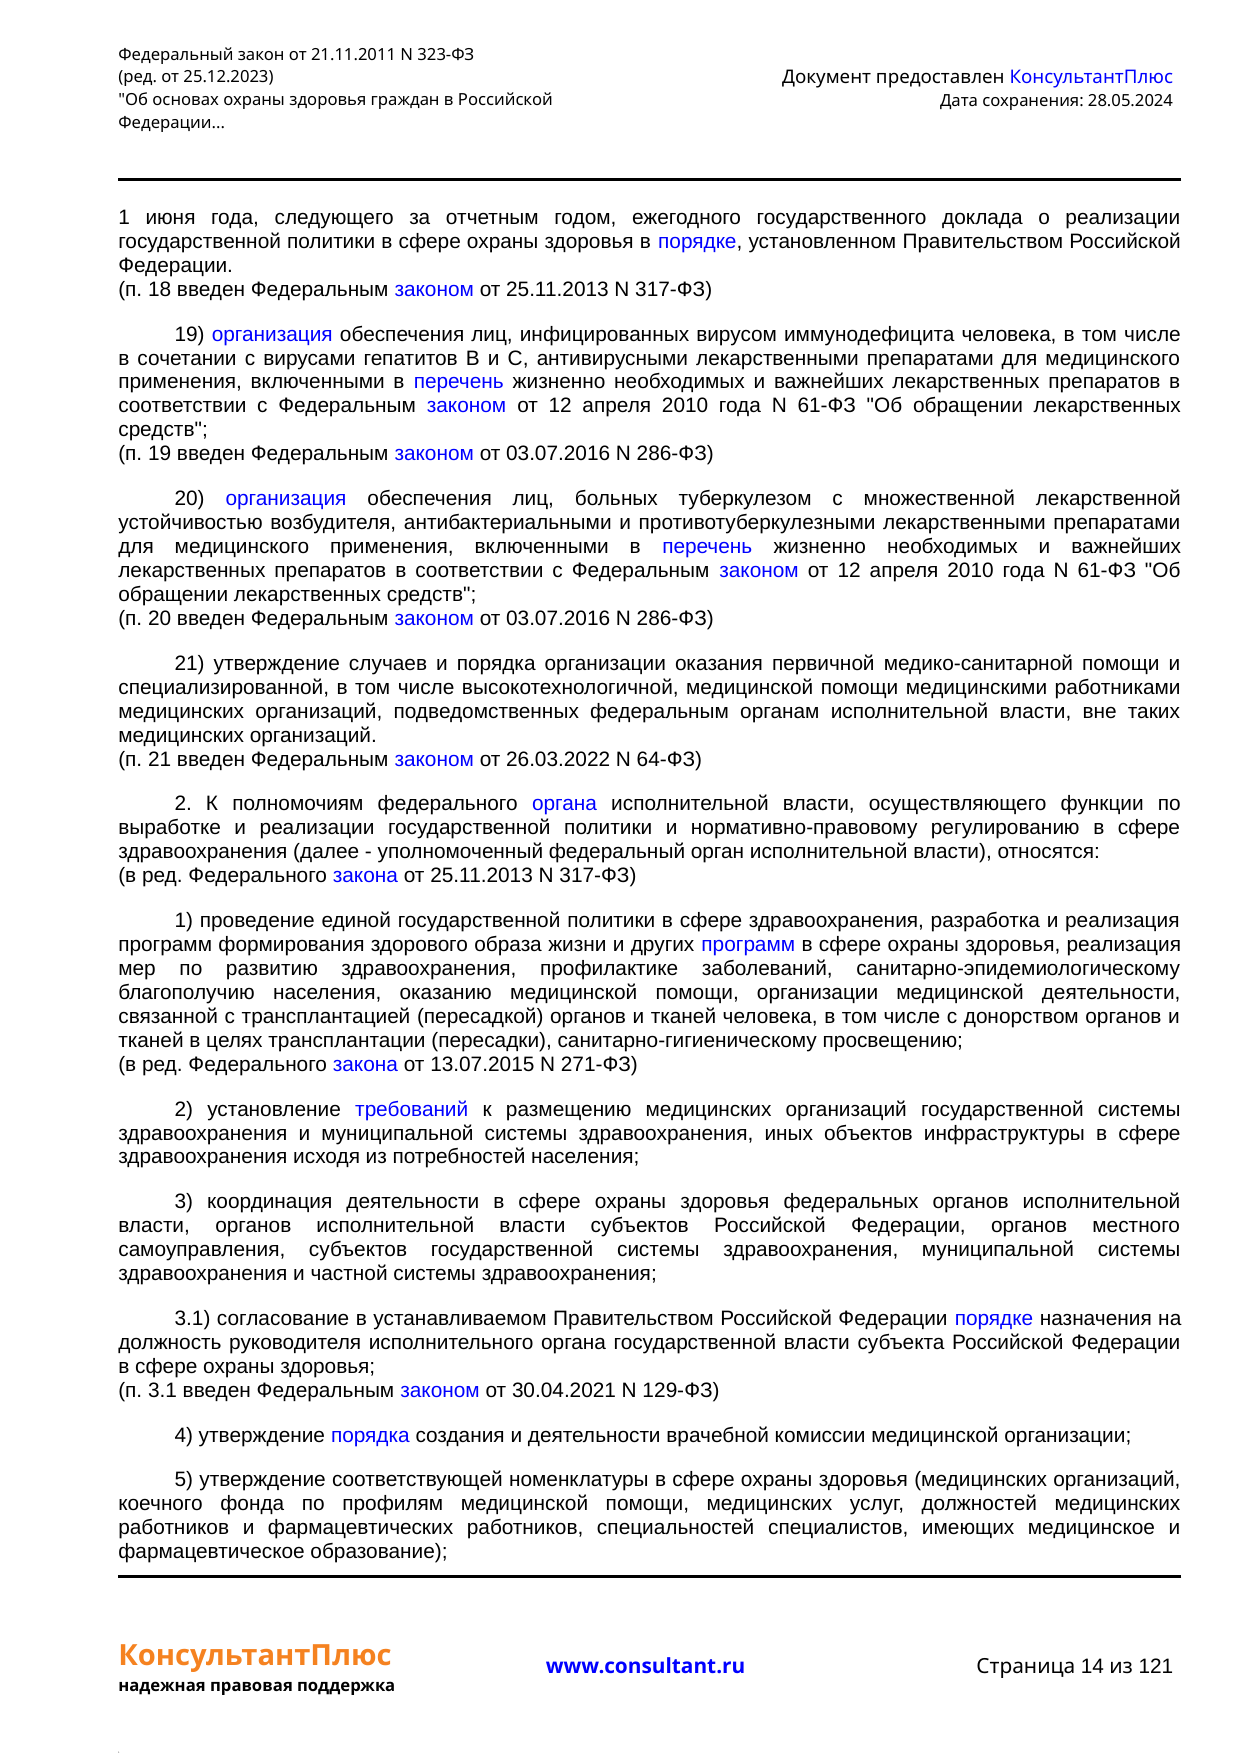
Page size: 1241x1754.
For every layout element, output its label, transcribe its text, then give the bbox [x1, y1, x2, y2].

text (п. 3.1 введен Федеральным законом от 30.04.2021 N 129-ФЗ) [118, 1378, 1181, 1402]
text 19) организация обеспечения лиц, инфицированных вирусом иммунодефицита человека, в том числе в сочетании с вирусами гепатитов B и C, антивирусными лекарственными препаратами для медицинского применения, включенными в перечень жизненно необходимых и важнейших лекарственных препаратов в соответствии с Федеральным законом от 12 апреля 2010 года N 61-ФЗ "Об обращении лекарственных средств"; [118, 321, 1181, 441]
text (в ред. Федерального закона от 13.07.2015 N 271-ФЗ) [118, 1052, 1181, 1076]
text (п. 20 введен Федеральным законом от 03.07.2016 N 286-ФЗ) [118, 606, 1181, 630]
text (п. 21 введен Федеральным законом от 26.03.2022 N 64-ФЗ) [118, 746, 1181, 770]
text 1) проведение единой государственной политики в сфере здравоохранения, разработка и реализация программ формирования здорового образа жизни и других программ в сфере охраны здоровья, реализация мер по развитию здравоохранения, профилактике заболеваний, санитарно-эпидемиологическому благополучию населения, оказанию медицинской помощи, организации медицинской деятельности, связанной с трансплантацией (пересадкой) органов и тканей человека, в том числе с донорством органов и тканей в целях трансплантации (пересадки), санитарно-гигиеническому просвещению; [118, 908, 1181, 1052]
text (п. 18 введен Федеральным законом от 25.11.2013 N 317-ФЗ) [118, 277, 1181, 301]
text 4) утверждение порядка создания и деятельности врачебной комиссии медицинской организации; [118, 1422, 1181, 1446]
text 3.1) согласование в устанавливаемом Правительством Российской Федерации порядке назначения на должность руководителя исполнительного органа государственной власти субъекта Российской Федерации в сфере охраны здоровья; [118, 1306, 1181, 1378]
text 5) утверждение соответствующей номенклатуры в сфере охраны здоровья (медицинских организаций, коечного фонда по профилям медицинской помощи, медицинских услуг, должностей медицинских работников и фармацевтических работников, специальностей специалистов, имеющих медицинское и фармацевтическое образование); [118, 1467, 1181, 1563]
text 2) установление требований к размещению медицинских организаций государственной системы здравоохранения и муниципальной системы здравоохранения, иных объектов инфраструктуры в сфере здравоохранения исходя из потребностей населения; [118, 1096, 1181, 1168]
text (в ред. Федерального закона от 25.11.2013 N 317-ФЗ) [118, 863, 1181, 887]
text 21) утверждение случаев и порядка организации оказания первичной медико-санитарной помощи и специализированной, в том числе высокотехнологичной, медицинской помощи медицинскими работниками медицинских организаций, подведомственных федеральным органам исполнительной власти, вне таких медицинских организаций. [118, 651, 1181, 746]
text 3) координация деятельности в сфере охраны здоровья федеральных органов исполнительной власти, органов исполнительной власти субъектов Российской Федерации, органов местного самоуправления, субъектов государственной системы здравоохранения, муниципальной системы здравоохранения и частной системы здравоохранения; [118, 1189, 1181, 1285]
text 2. К полномочиям федерального органа исполнительной власти, осуществляющего функции по выработке и реализации государственной политики и нормативно-правовому регулированию в сфере здравоохранения (далее - уполномоченный федеральный орган исполнительной власти), относятся: [118, 791, 1181, 863]
text (п. 19 введен Федеральным законом от 03.07.2016 N 286-ФЗ) [118, 441, 1181, 465]
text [118, 205, 1181, 277]
text 20) организация обеспечения лиц, больных туберкулезом с множественной лекарственной устойчивостью возбудителя, антибактериальными и противотуберкулезными лекарственными препаратами для медицинского применения, включенными в перечень жизненно необходимых и важнейших лекарственных препаратов в соответствии с Федеральным законом от 12 апреля 2010 года N 61-ФЗ "Об обращении лекарственных средств"; [118, 486, 1181, 606]
